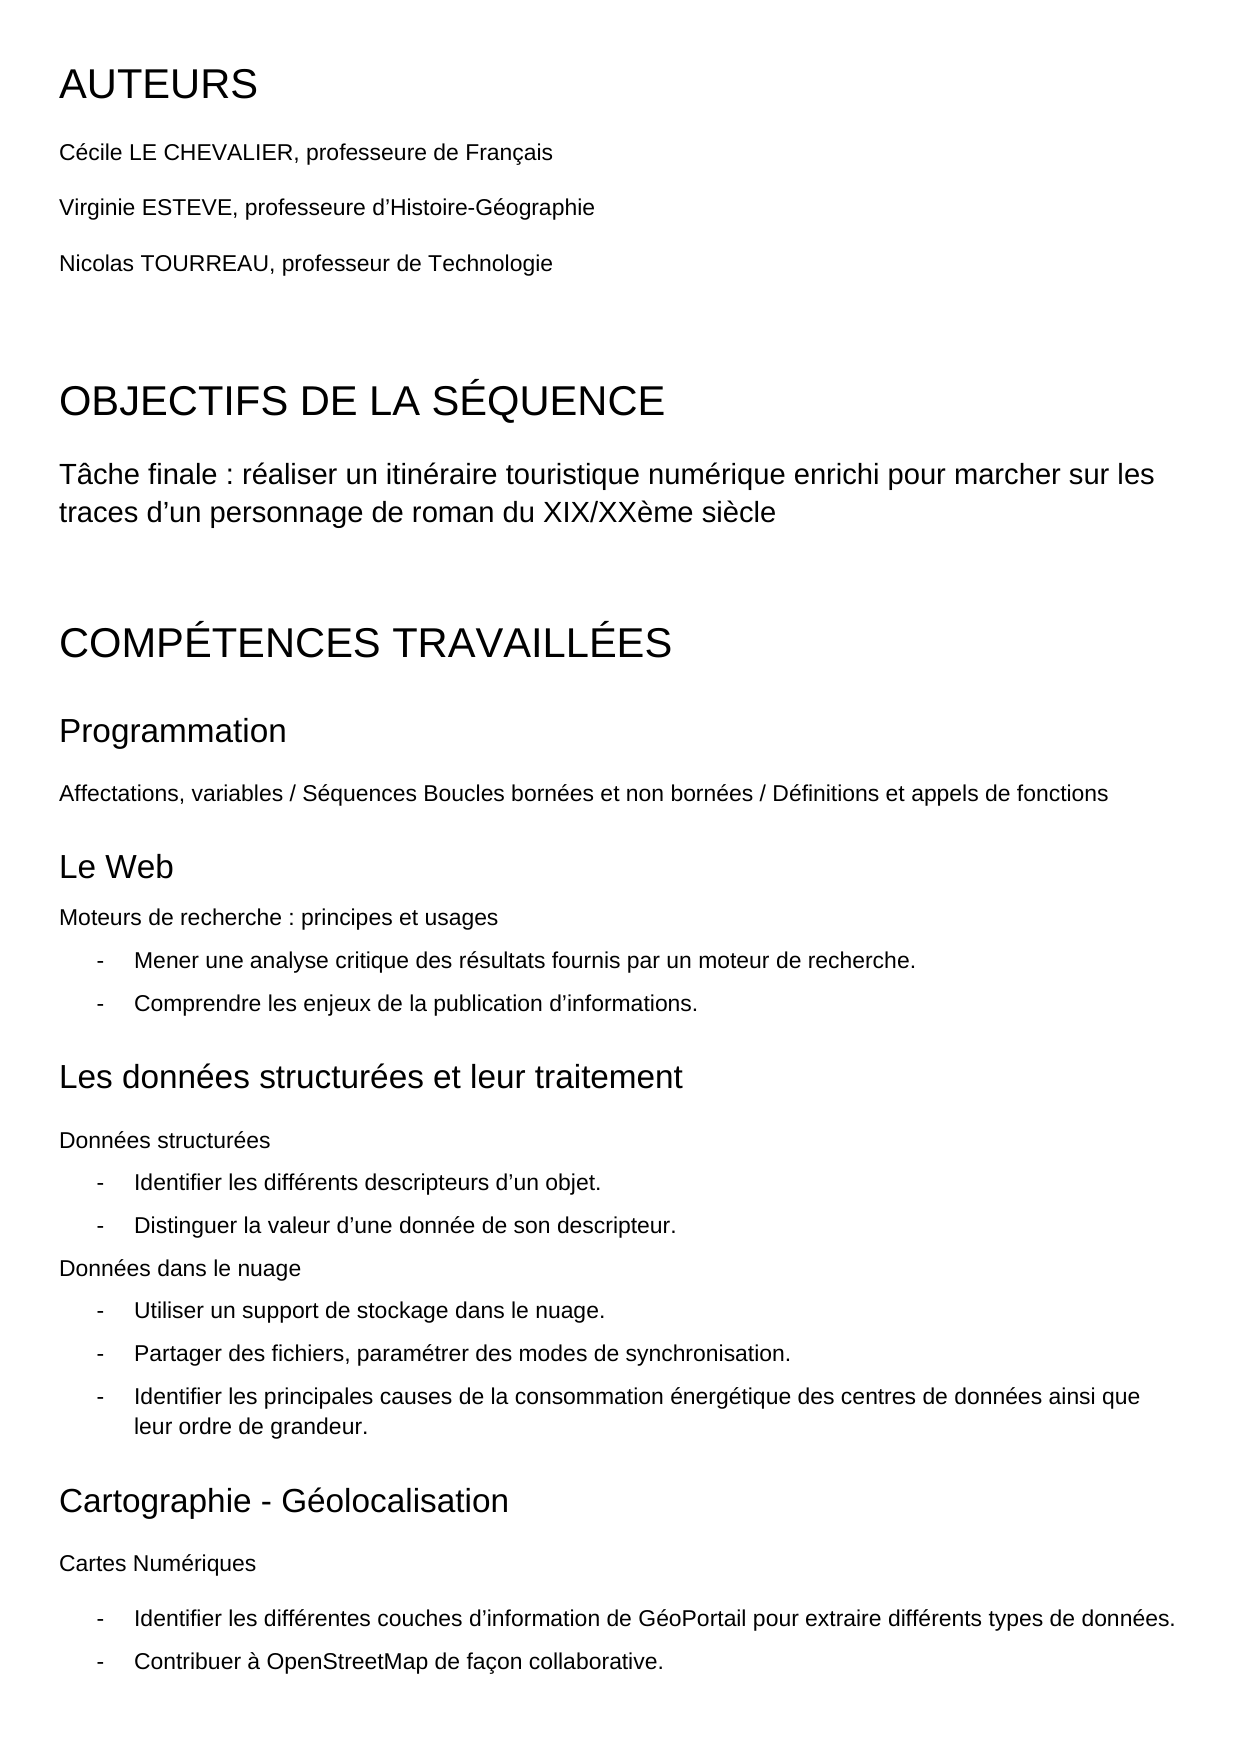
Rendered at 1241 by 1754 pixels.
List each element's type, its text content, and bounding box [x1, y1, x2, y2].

subtitle Le Web [59, 848, 1181, 886]
subtitle AUTEURS [59, 59, 1181, 107]
subtitle OBJECTIFS DE LA SÉQUENCE [59, 377, 1181, 424]
text Cécile LE CHEVALIER, professeure de Français [59, 139, 1181, 165]
list Identifier les différentes couches d’information de GéoPortail pour extraire différents types de données. [96, 1605, 1181, 1631]
list Identifier les principales causes de la consommation énergétique des centres de données ainsi que leur ordre de grandeur. [96, 1383, 1181, 1439]
text Cartes Numériques [59, 1550, 1181, 1576]
subtitle Cartographie - Géolocalisation [59, 1481, 1181, 1519]
subtitle COMPÉTENCES TRAVAILLÉES [59, 618, 1181, 666]
text Données dans le nuage [59, 1255, 1181, 1281]
list Partager des fichiers, paramétrer des modes de synchronisation. [96, 1340, 1181, 1366]
list Comprendre les enjeux de la publication d’informations. [96, 990, 1181, 1016]
text Données structurées [59, 1127, 1181, 1153]
text Tâche finale : réaliser un itinéraire touristique numérique enrichi pour marcher sur les traces d’un personnage de roman du XIX/XXème siècle [59, 457, 1181, 529]
list Distinguer la valeur d’une donnée de son descripteur. [96, 1212, 1181, 1238]
list Utiliser un support de stockage dans le nuage. [96, 1297, 1181, 1324]
subtitle Les données structurées et leur traitement [59, 1057, 1181, 1096]
subtitle Programmation [59, 711, 1181, 749]
text Virginie ESTEVE, professeure d’Histoire-Géographie [59, 194, 1181, 221]
list Contribuer à OpenStreetMap de façon collaborative. [96, 1648, 1181, 1674]
text Nicolas TOURREAU, professeur de Technologie [59, 249, 1181, 276]
list Mener une analyse critique des résultats fournis par un moteur de recherche. [96, 947, 1181, 973]
text Moteurs de recherche : principes et usages [59, 904, 1181, 931]
list Identifier les différents descripteurs d’un objet. [96, 1169, 1181, 1196]
text Affectations, variables / Séquences Boucles bornées et non bornées / Définitions et appels de fonctions [59, 780, 1181, 806]
